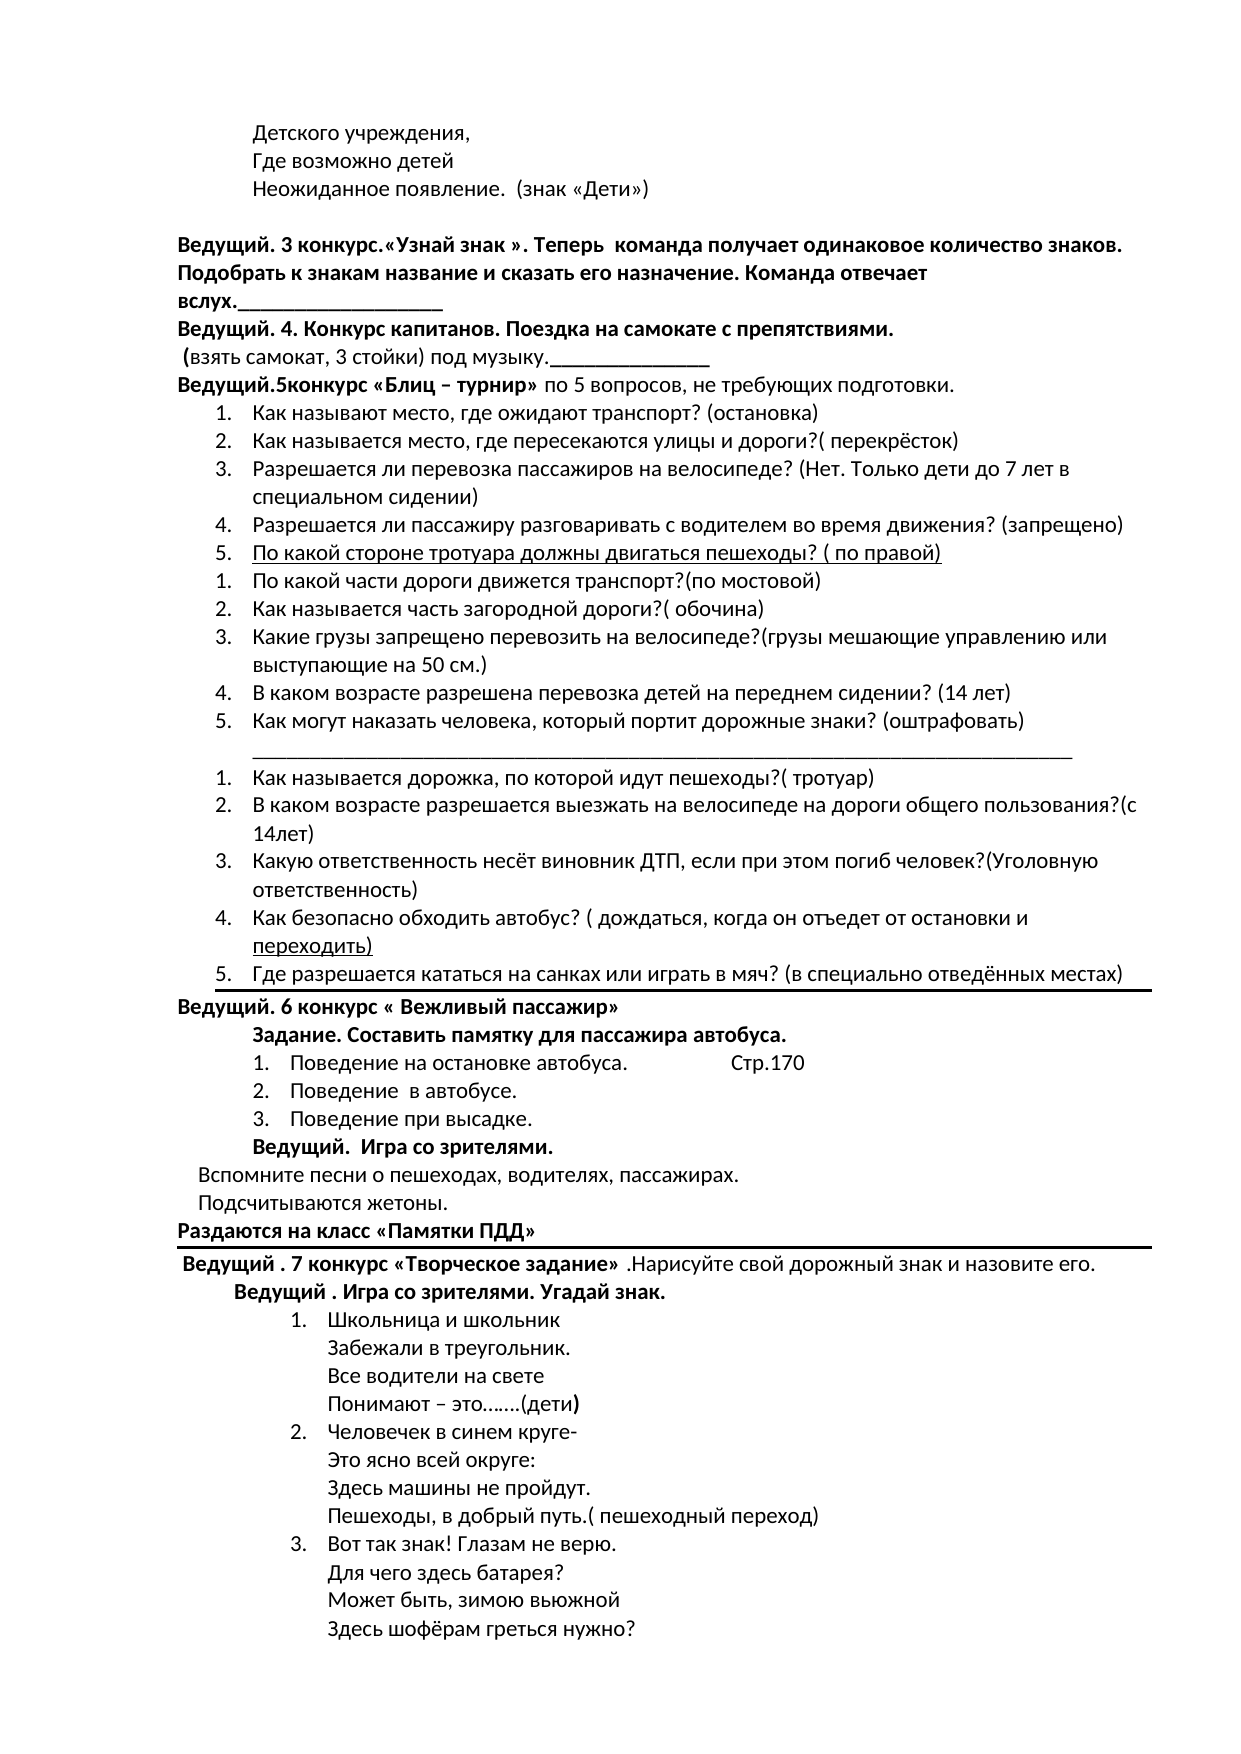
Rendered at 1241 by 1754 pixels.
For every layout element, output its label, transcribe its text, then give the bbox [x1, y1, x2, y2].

text Ведущий . Игра со зрителями. Угадай знак. [177, 1277, 1152, 1305]
list Как называется дорожка, по которой идут пешеходы?( тротуар) [215, 763, 1152, 791]
text Задание. Составить памятку для пассажира автобуса. [252, 1020, 1152, 1048]
text Здесь машины не пройдут. [327, 1473, 1152, 1502]
text Все водители на свете [327, 1361, 1152, 1389]
text Где возможно детей [252, 146, 1152, 174]
text Пешеходы, в добрый путь.( пешеходный переход) [327, 1502, 1152, 1529]
text Ведущий. Игра со зрителями. [252, 1132, 1152, 1160]
list По какой части дороги движется транспорт?(по мостовой) [215, 566, 1152, 594]
text Ведущий.5конкурс «Блиц – турнир» по 5 вопросов, не требующих подготовки. [177, 370, 1152, 398]
text Это ясно всей округе: [327, 1446, 1152, 1473]
text Ведущий. 6 конкурс « Вежливый пассажир» [177, 992, 1152, 1020]
text Забежали в треугольник. [327, 1333, 1152, 1361]
list Поведение при высадке. [252, 1104, 1152, 1132]
list Как называют место, где ожидают транспорт? (остановка) [215, 398, 1152, 426]
list Как могут наказать человека, который портит дорожные знаки? (оштрафовать) [215, 707, 1152, 734]
text ________________________________________________________________________ [252, 734, 1152, 763]
list Как безопасно обходить автобус? ( дождаться, когда он отъедет от остановки и переходить) [215, 903, 1152, 959]
list Поведение в автобусе. [252, 1076, 1152, 1104]
text Вспомните песни о пешеходах, водителях, пассажирах. [177, 1160, 1152, 1188]
text Для чего здесь батарея? [327, 1558, 1152, 1586]
list В каком возрасте разрешается выезжать на велосипеде на дороги общего пользования?(с 14лет) [215, 791, 1152, 847]
text Здесь шофёрам греться нужно? [327, 1614, 1152, 1642]
list Где разрешается кататься на санках или играть в мяч? (в специально отведённых местах) [215, 959, 1152, 989]
list Какие грузы запрещено перевозить на велосипеде?(грузы мешающие управлению или выступающие на 50 см.) [215, 622, 1152, 678]
text Ведущий . 7 конкурс «Творческое задание» .Нарисуйте свой дорожный знак и назовите его. [177, 1249, 1152, 1277]
list Как называется место, где пересекаются улицы и дороги?( перекрёсток) [215, 426, 1152, 454]
text Детского учреждения, [252, 118, 1152, 146]
text Подсчитываются жетоны. [177, 1188, 1152, 1216]
text Ведущий. 4. Конкурс капитанов. Поездка на самокате с препятствиями. [177, 314, 1152, 342]
text Ведущий. 3 конкурс.«Узнай знак ». Теперь команда получает одинаковое количество знаков. Подобрать к знакам название и сказать его назначение. Команда отвечает вслух.__________________ [177, 230, 1152, 314]
list Школьница и школьник [290, 1305, 1152, 1333]
text Неожиданное появление. (знак «Дети») [252, 174, 1152, 202]
list Поведение на остановке автобуса. Стр.170 [252, 1048, 1152, 1076]
text Может быть, зимою вьюжной [327, 1586, 1152, 1614]
list Вот так знак! Глазам не верю. [290, 1529, 1152, 1558]
list Разрешается ли перевозка пассажиров на велосипеде? (Нет. Только дети до 7 лет в специальном сидении) [215, 454, 1152, 510]
list Разрешается ли пассажиру разговаривать с водителем во время движения? (запрещено) [215, 510, 1152, 538]
text Понимают – это…….(дети) [327, 1389, 1152, 1417]
text (взять самокат, 3 стойки) под музыку.______________ [177, 342, 1152, 370]
text Раздаются на класс «Памятки ПДД» [177, 1216, 1152, 1246]
list По какой стороне тротуара должны двигаться пешеходы? ( по правой) [215, 538, 1152, 566]
list Как называется часть загородной дороги?( обочина) [215, 594, 1152, 622]
list В каком возрасте разрешена перевозка детей на переднем сидении? (14 лет) [215, 678, 1152, 707]
list Человечек в синем круге- [290, 1417, 1152, 1446]
list Какую ответственность несёт виновник ДТП, если при этом погиб человек?(Уголовную ответственность) [215, 847, 1152, 903]
